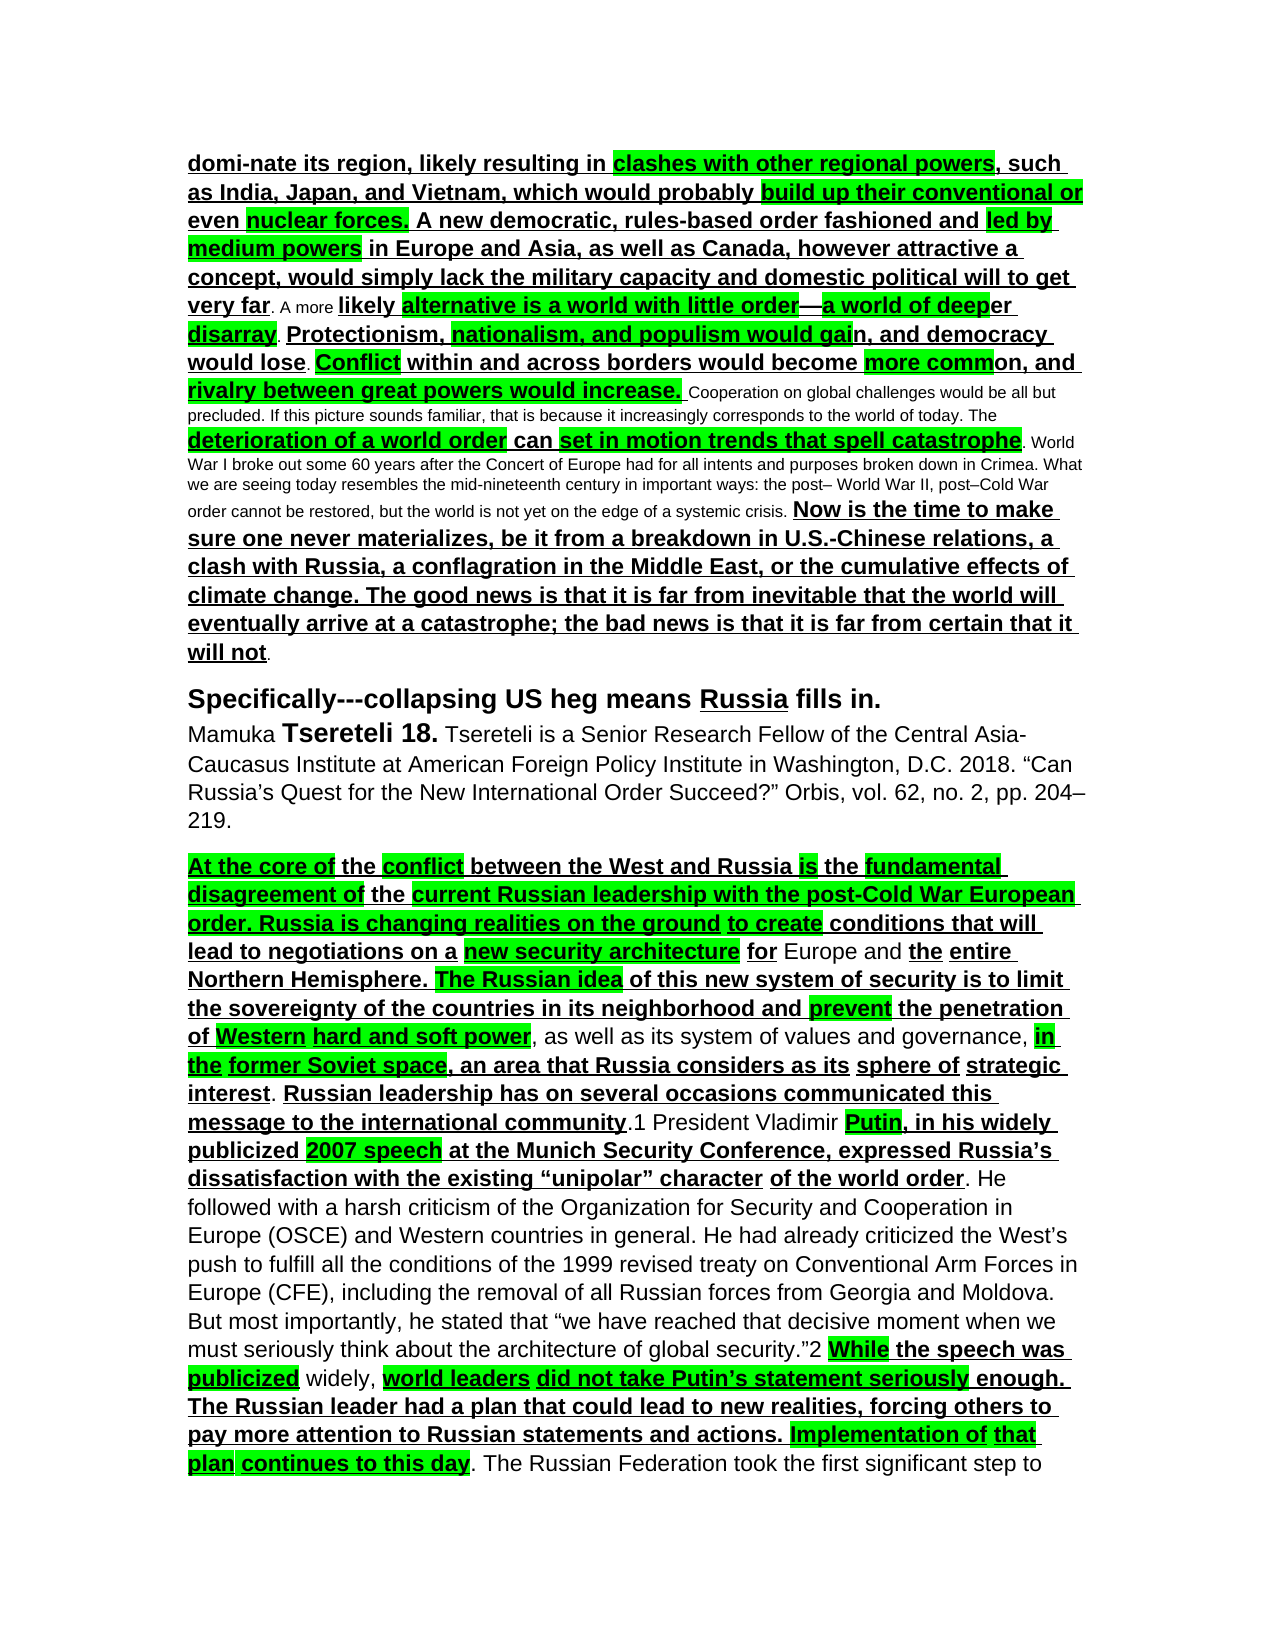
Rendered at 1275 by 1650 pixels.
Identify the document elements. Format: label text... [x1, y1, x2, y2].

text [187, 150, 1087, 665]
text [187, 853, 1087, 1476]
text Mamuka Tsereteli 18. Tsereteli is a Senior Research Fellow of the Central Asia-Caucasus Institute at American Foreign Policy Institute in Washington, D.C. 2018. “Can Russia’s Quest for the New International Order Succeed?” Orbis, vol. 62, no. 2, pp. 204–219. [187, 717, 1087, 834]
subtitle Specifically---collapsing US heg means Russia fills in. [187, 683, 1087, 715]
